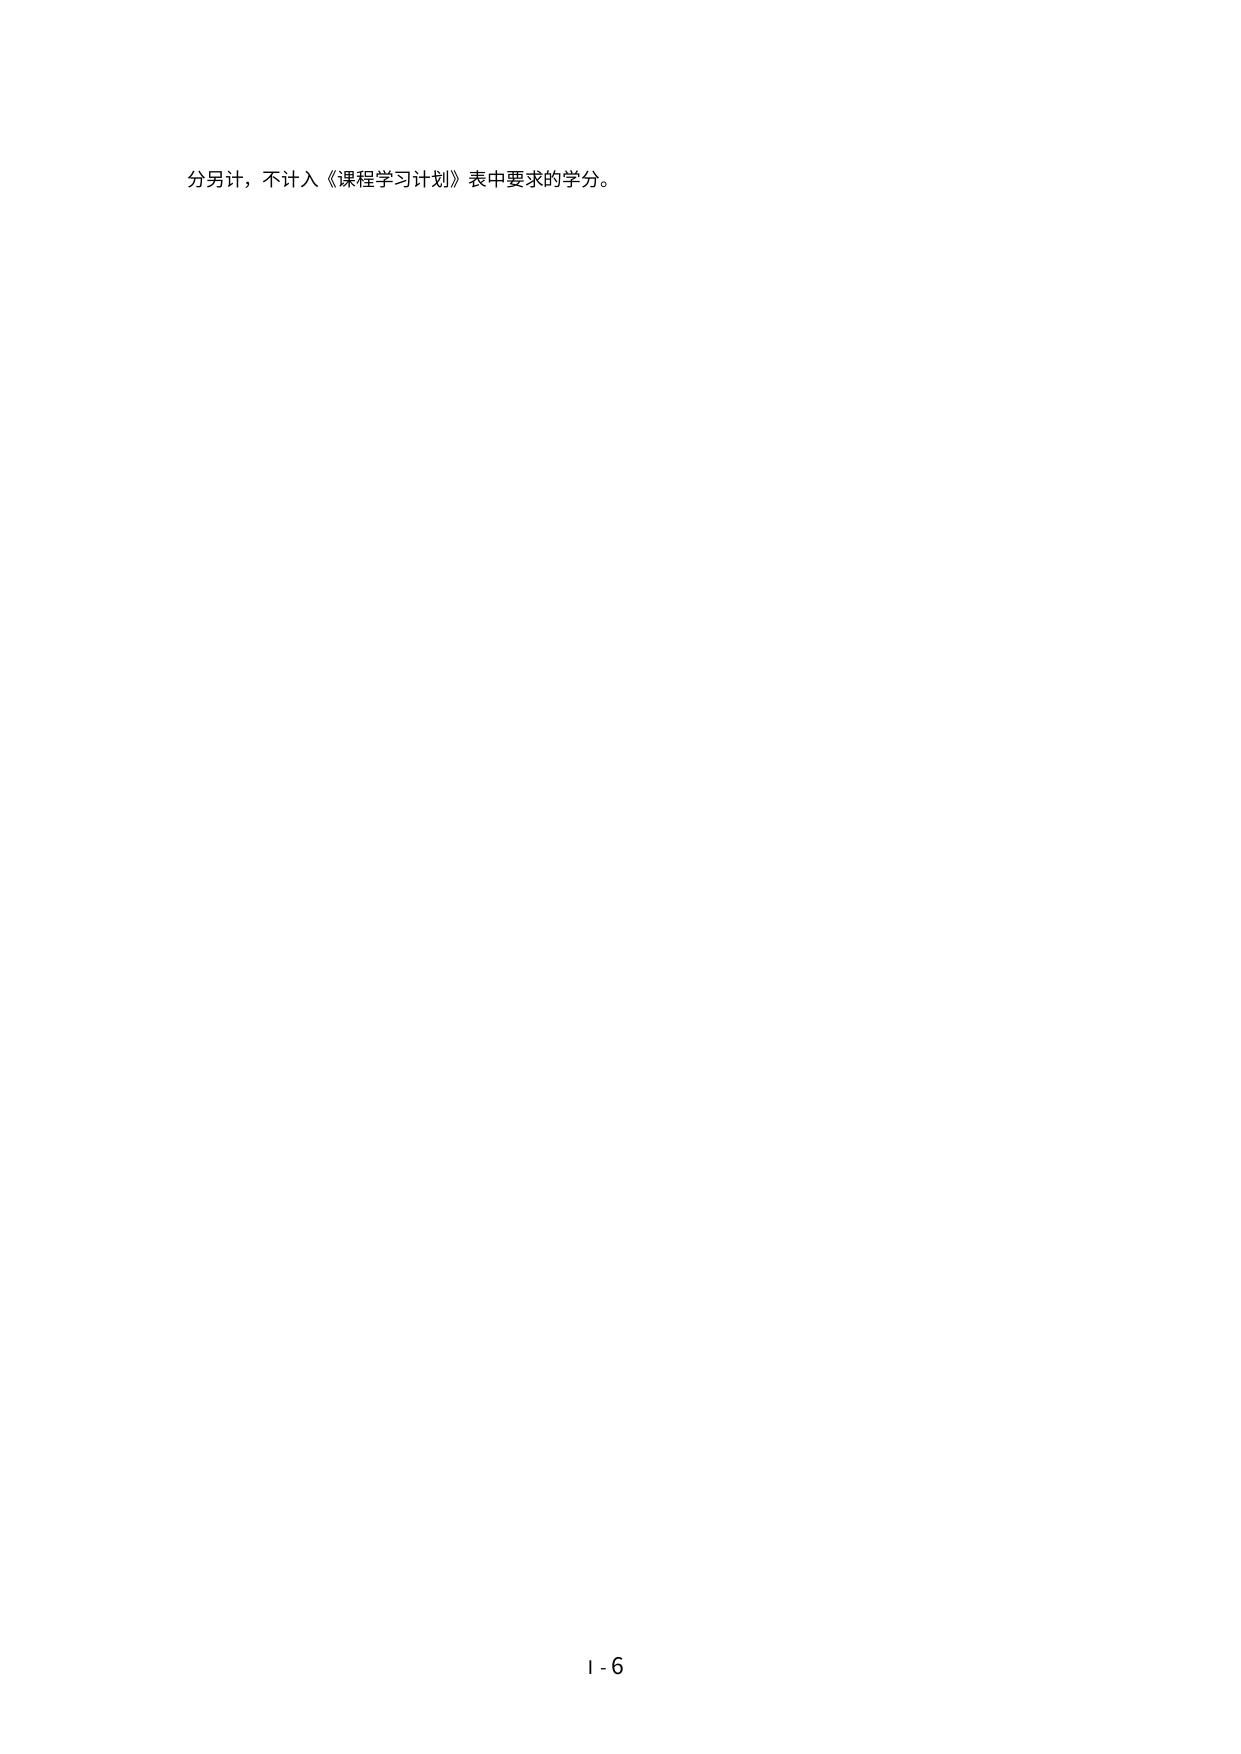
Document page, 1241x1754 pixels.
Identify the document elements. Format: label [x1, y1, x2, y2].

text [187, 162, 1053, 194]
